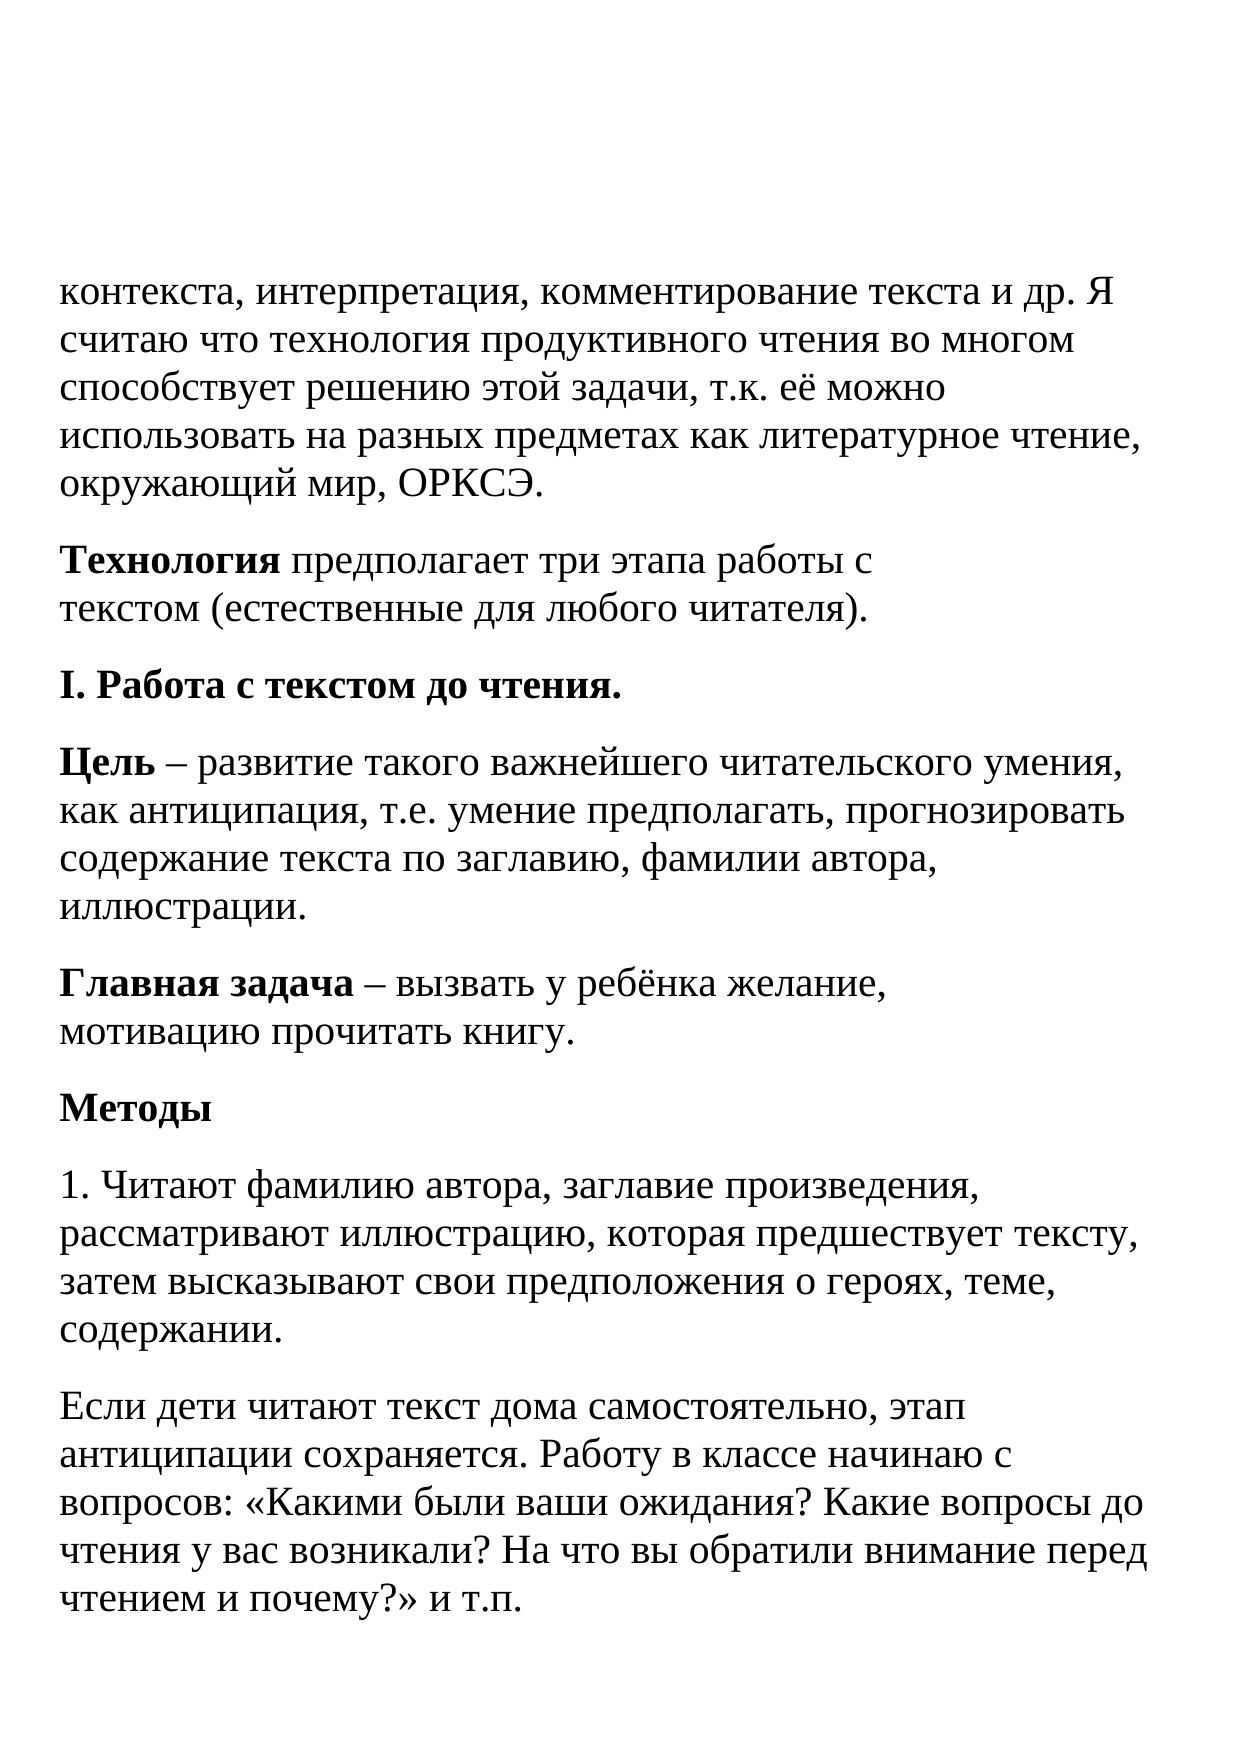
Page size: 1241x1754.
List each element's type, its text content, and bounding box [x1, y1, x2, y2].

text Если дети читают текст дома самостоятельно, этап антиципации сохраняется. Работу в классе начинаю с вопросов: «Какими были ваши ожидания? Какие вопросы до чтения у вас возникали? На что вы обратили внимание перед чтением и почему?» и т.п. [59, 1380, 1152, 1620]
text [59, 266, 1152, 505]
text I. Работа с текстом до чтения. [59, 659, 1152, 707]
text 1. Читают фамилию автора, заглавие произведения, рассматривают иллюстрацию, которая предшествует тексту, затем высказывают свои предположения о героях, теме, содержании. [59, 1159, 1152, 1351]
text Главная задача – вызвать у ребёнка желание, мотивацию прочитать книгу. [59, 957, 1152, 1053]
text Цель – развитие такого важнейшего читательского умения, как антиципация, т.е. умение предполагать, прогнозировать содержание текста по заглавию, фамилии автора, иллюстрации. [59, 737, 1152, 928]
text Технология предполагает три этапа работы с текстом (естественные для любого читателя). [59, 534, 1152, 630]
text Методы [59, 1082, 1152, 1130]
